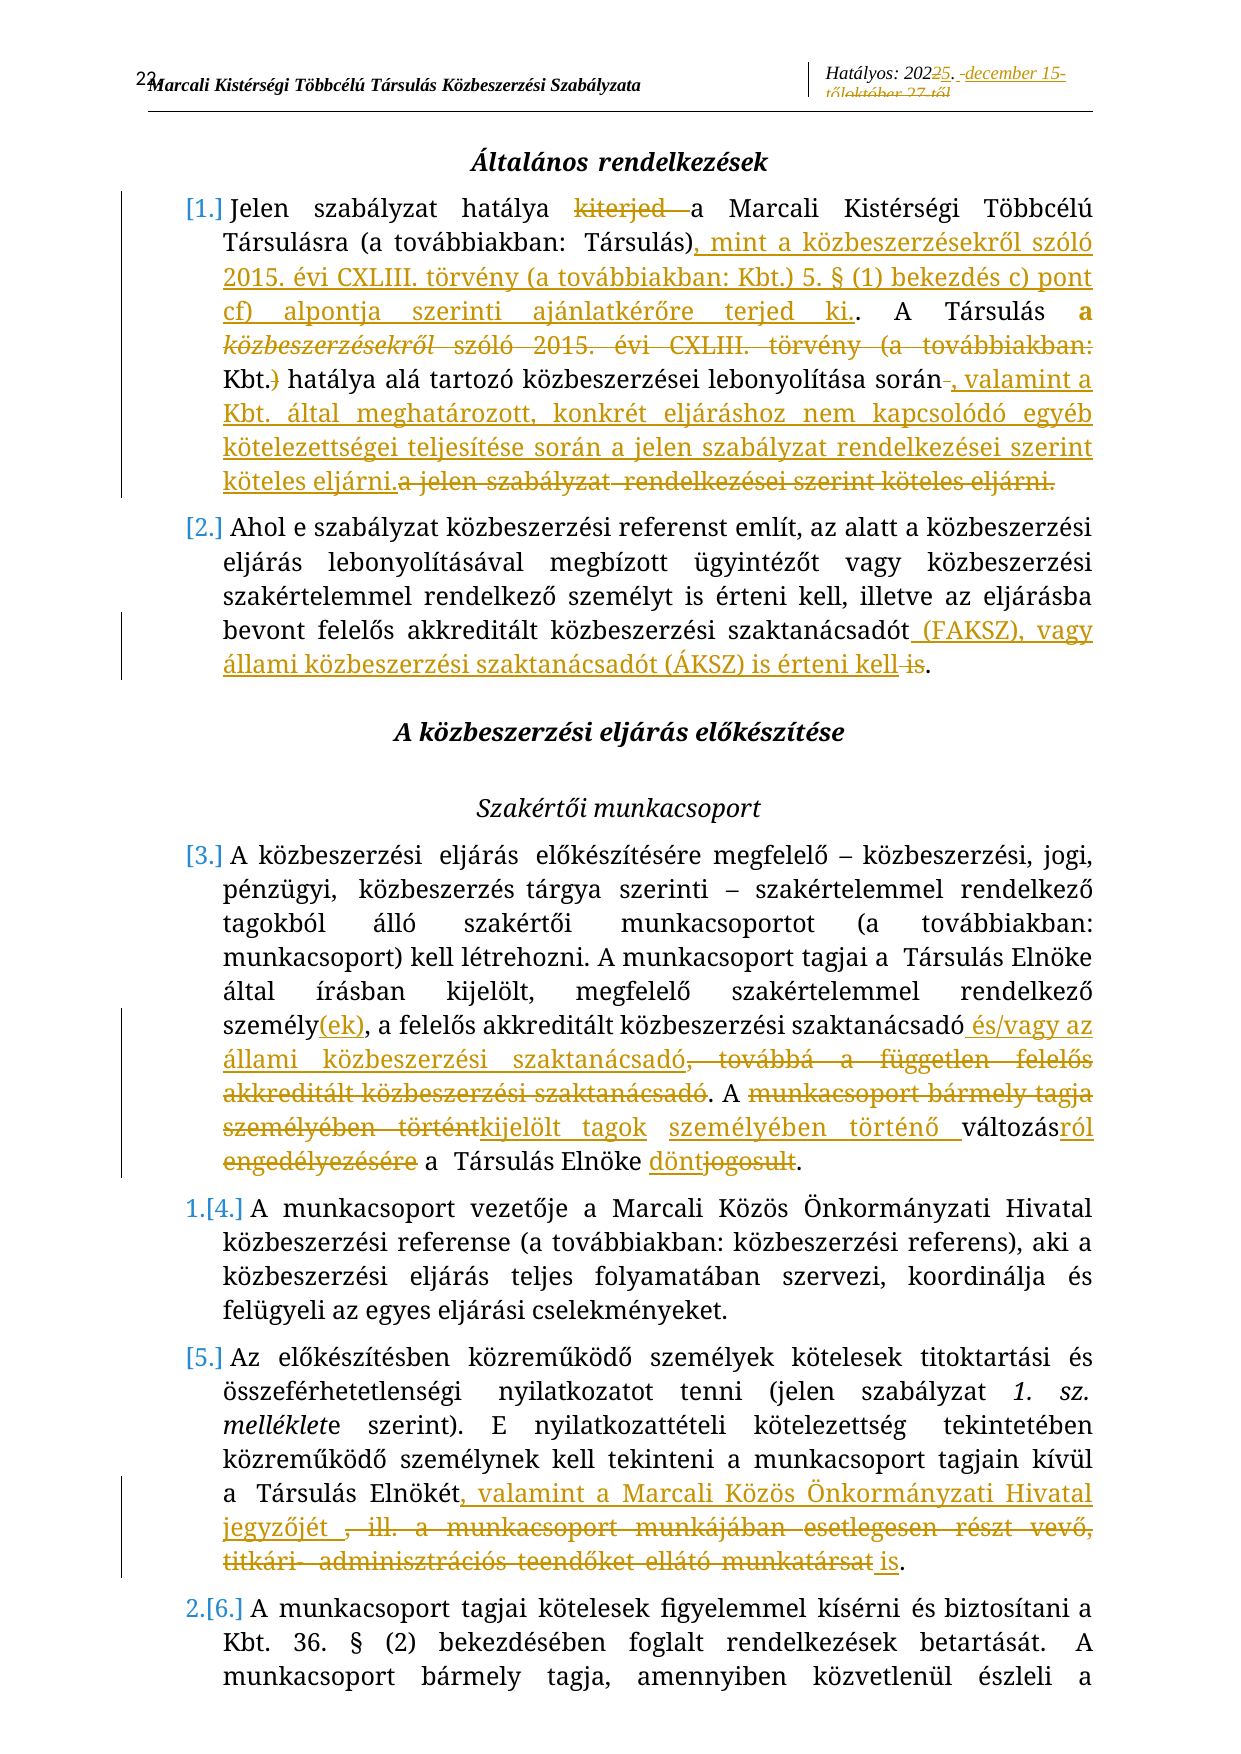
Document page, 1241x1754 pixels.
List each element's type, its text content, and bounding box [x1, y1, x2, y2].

list Az előkészítésben közreműködő személyek kötelesek titoktartási és összeférhetetlenségi nyilatkozatot tenni (jelen szabályzat 1. sz. melléklete szerint). E nyilatkozattételi kötelezettség tekintetében közreműködő személynek kell tekinteni a munkacsoport tagjain kívül a Társulás Elnökét. [185, 1339, 1093, 1578]
list Ahol e szabályzat közbeszerzési referenst említ, az alatt a közbeszerzési eljárás lebonyolításával megbízott ügyintézőt vagy közbeszerzési szakértelemmel rendelkező személyt is érteni kell, illetve az eljárásba bevont felelős akkreditált közbeszerzési szaktanácsadót. [185, 510, 1093, 680]
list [185, 1590, 1093, 1693]
list A munkacsoport vezetője a Marcali Közös Önkormányzati Hivatal közbeszerzési referense (a továbbiakban: közbeszerzési referens), aki a közbeszerzési eljárás teljes folyamatában szervezi, koordinálja és felügyeli az egyes eljárási cselekményeket. [185, 1191, 1093, 1327]
list A közbeszerzési eljárás előkészítésére megfelelő – közbeszerzési, jogi, pénzügyi, közbeszerzés tárgya szerinti – szakértelemmel rendelkező tagokból álló szakértői munkacsoportot (a továbbiakban: munkacsoport) kell létrehozni. A munkacsoport tagjai a Társulás Elnöke által írásban kijelölt, megfelelő szakértelemmel rendelkező személy, a felelős akkreditált közbeszerzési szaktanácsadó. A változás a Társulás Elnöke . [185, 837, 1093, 1178]
subtitle Általános rendelkezések [135, 144, 1105, 178]
list Jelen szabályzat hatálya a Marcali Kistérségi Többcélú Társulásra (a továbbiakban: Társulás). A Társulás a Kbt. hatálya alá tartozó közbeszerzései lebonyolítása során [185, 191, 1093, 498]
subtitle Szakértői munkacsoport [135, 791, 1105, 825]
subtitle A közbeszerzési eljárás előkészítése [135, 714, 1106, 748]
